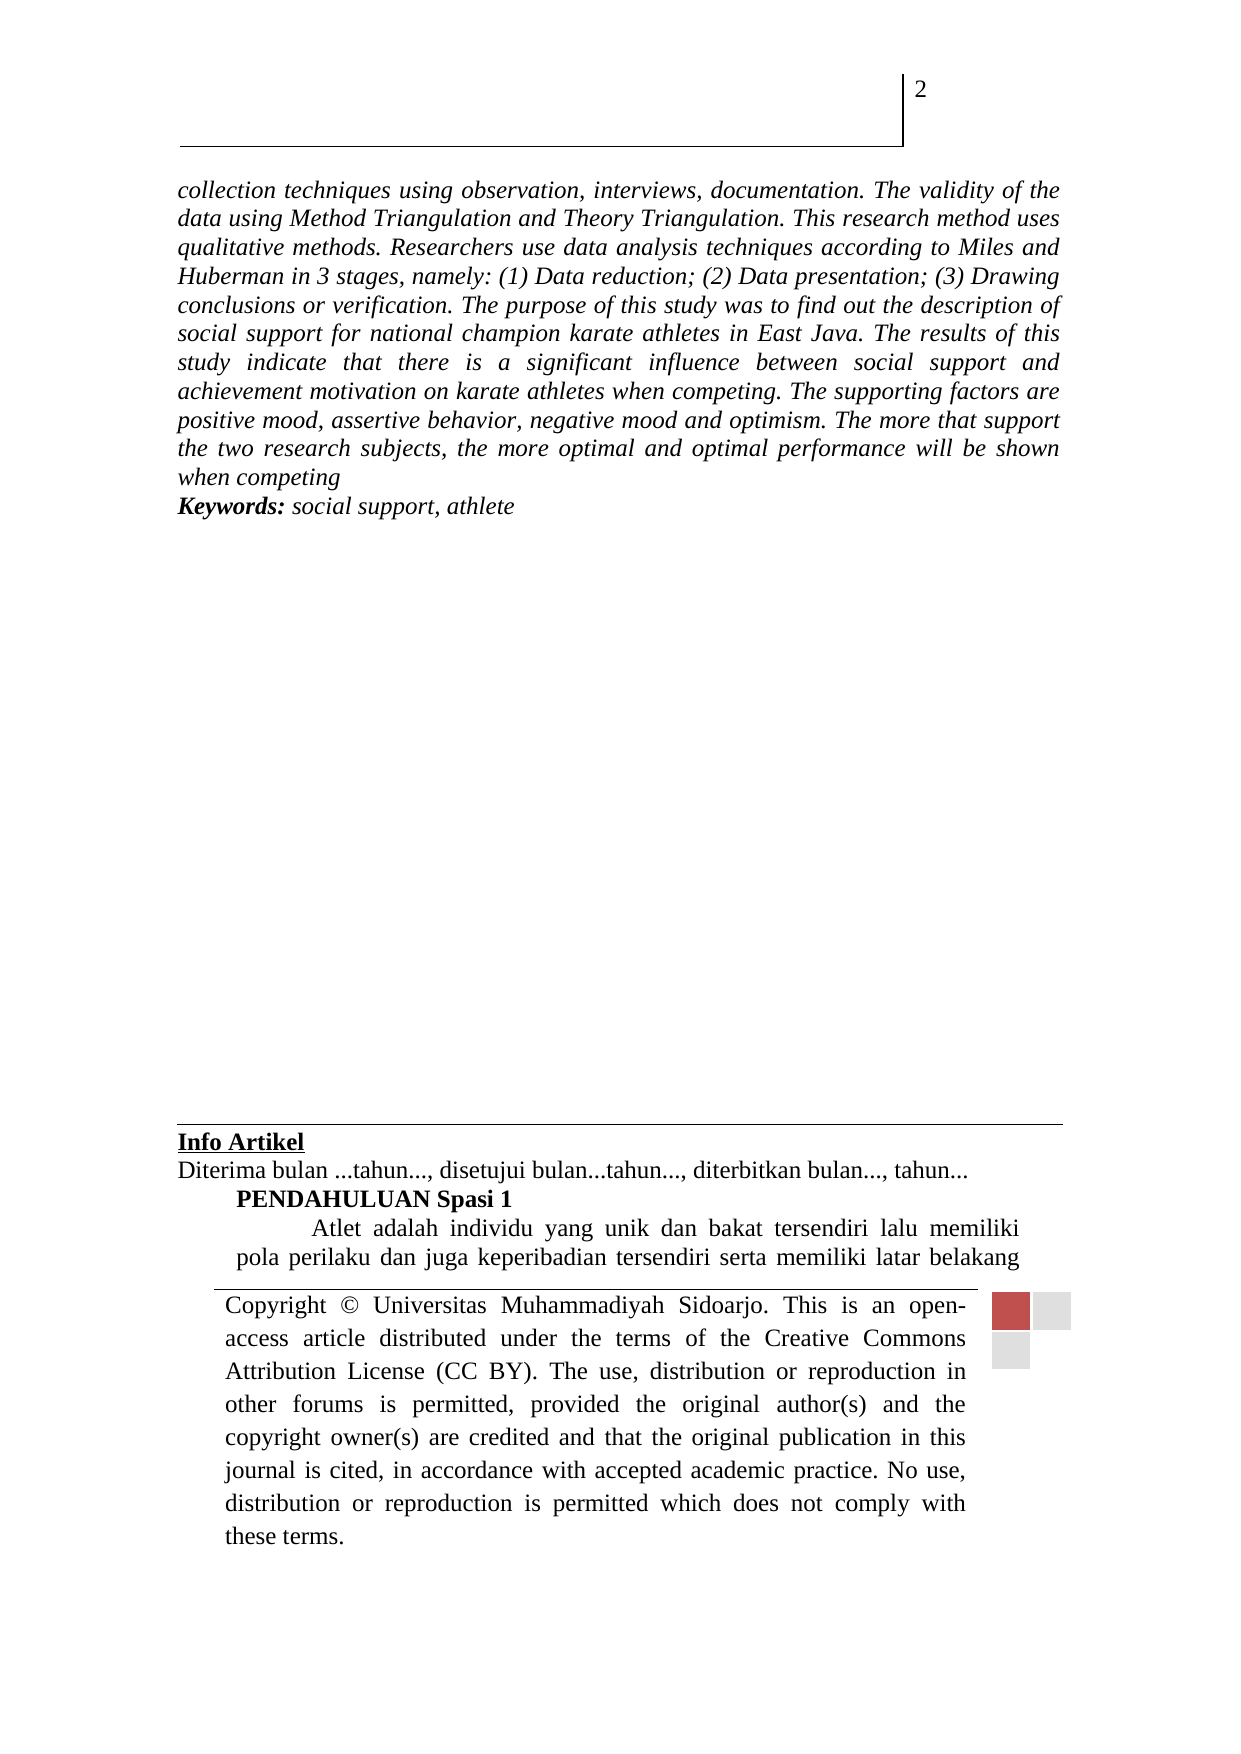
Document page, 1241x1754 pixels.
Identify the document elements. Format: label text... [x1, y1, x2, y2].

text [177, 175, 1063, 491]
text PENDAHULUAN Spasi 1 [236, 1184, 1063, 1213]
text Diterima bulan ...tahun..., disetujui bulan...tahun..., diterbitkan bulan..., tahun... [177, 1155, 1063, 1184]
text Info Artikel [177, 1125, 1063, 1155]
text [236, 1213, 1020, 1270]
text Keywords: social support, athlete [177, 491, 1063, 520]
